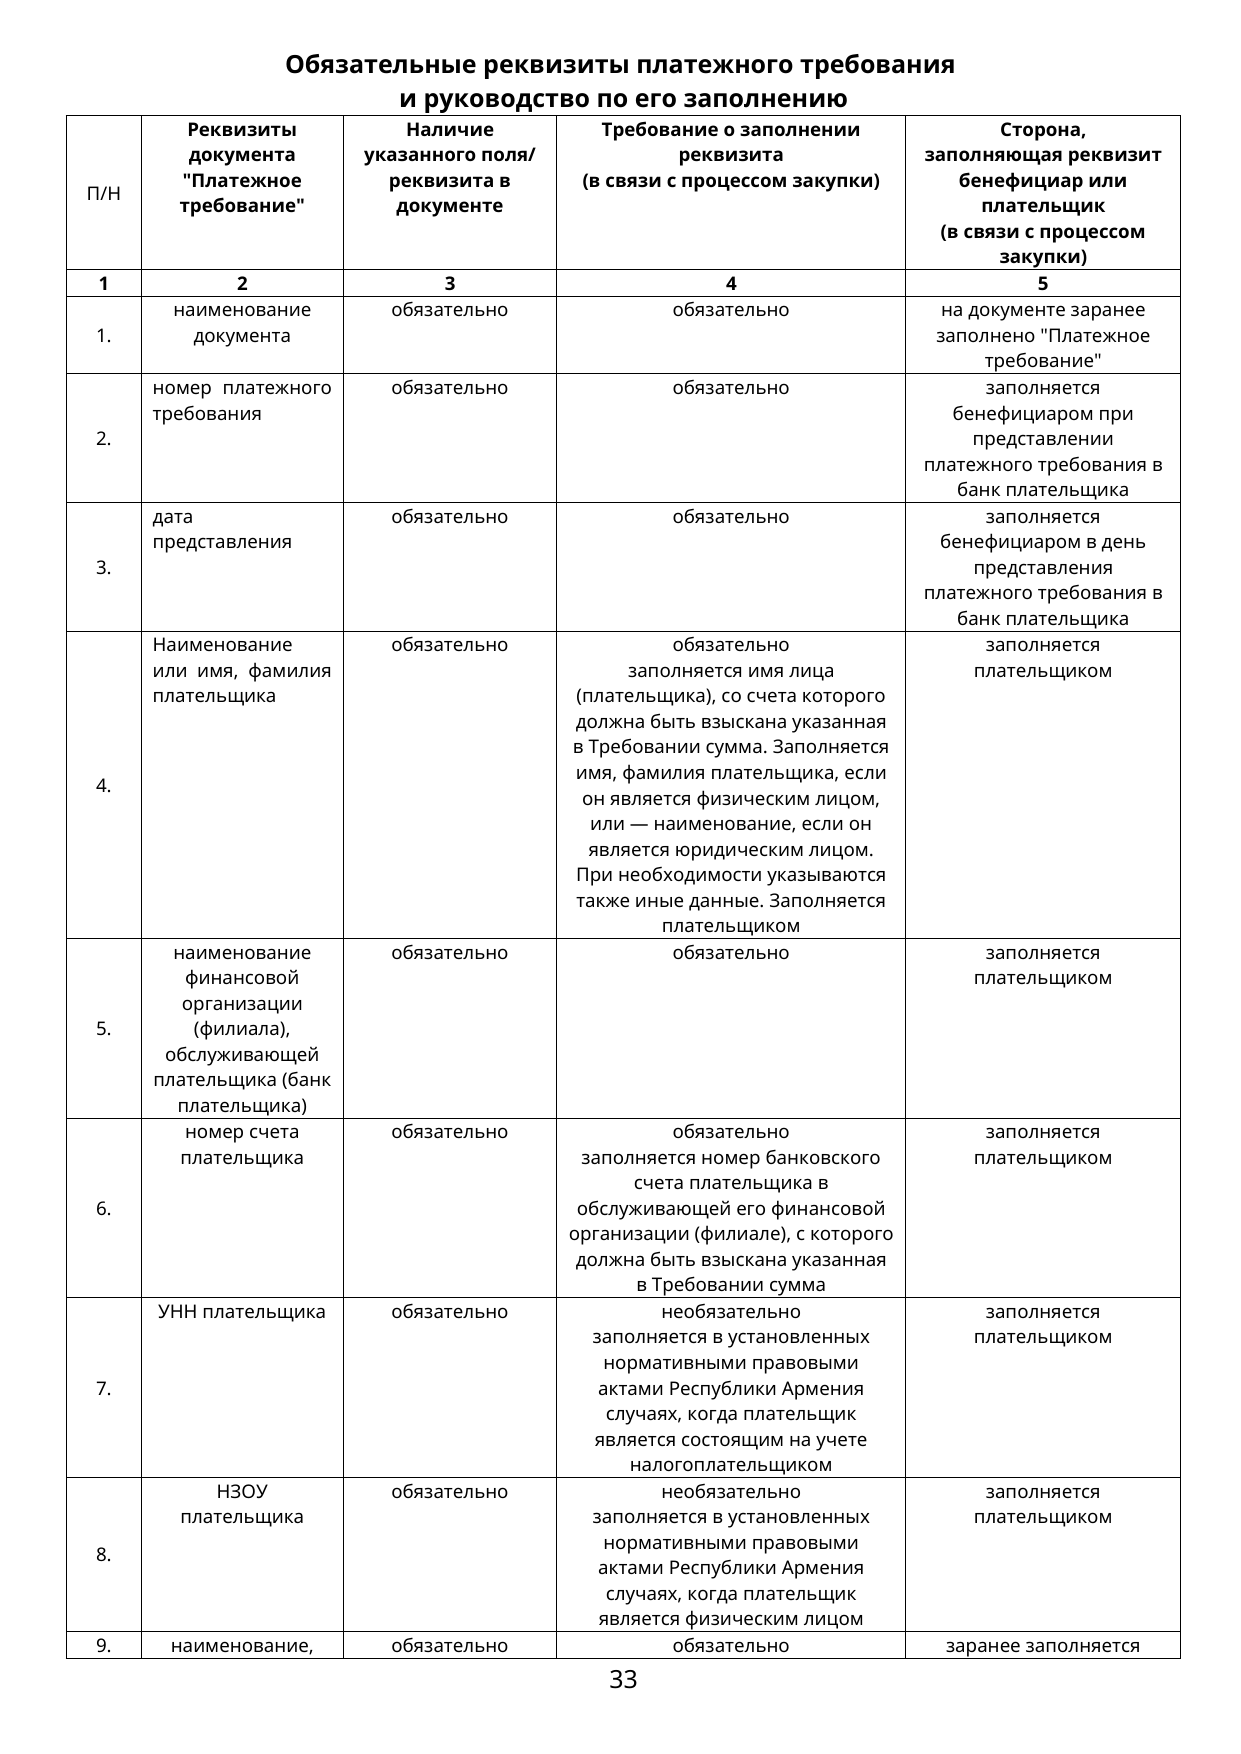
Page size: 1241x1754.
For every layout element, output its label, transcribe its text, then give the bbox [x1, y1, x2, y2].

table_cell обязательно [344, 1478, 556, 1631]
table_cell обязательно [344, 939, 556, 1118]
table_cell наименование финансовой организации (филиала), обслуживающей плательщика (банк плательщика) [142, 939, 343, 1118]
table_cell обязательно [557, 503, 905, 631]
table_cell обязательно [344, 374, 556, 502]
table_cell обязательно заполняется имя лица (плательщика), со счета которого должна быть взыскана указанная в Требовании сумма. Заполняется имя, фамилия плательщика, если он является физическим лицом, или — наименование, если он является юридическим лицом. При необходимости указываются также иные данные. Заполняется плательщиком [557, 632, 905, 938]
table_cell 8. [67, 1478, 141, 1631]
table_header Реквизиты документа "Платежное требование" [142, 116, 343, 269]
table_cell обязательно заполняется номер банковского счета плательщика в обслуживающей его финансовой организации (филиале), с которого должна быть взыскана указанная в Требовании сумма [557, 1119, 905, 1297]
table_cell заполняется бенефициаром в день представления платежного требования в банк плательщика [906, 503, 1180, 631]
table_cell обязательно заполняется наименование лица, являющегося бенефициаром (получателем платежа). При необходимости указываются также иные данные. [557, 1632, 905, 1658]
table_cell номер платежного требования [142, 374, 343, 502]
table_cell обязательно [557, 939, 905, 1118]
table_cell заполняется плательщиком [906, 1478, 1180, 1631]
table_cell заранее заполняется бенефициаром — по приглашению [906, 1632, 1180, 1658]
table_cell дата представления [142, 503, 343, 631]
table_cell заполняется плательщиком [906, 1119, 1180, 1297]
table_cell заполняется плательщиком [906, 632, 1180, 938]
table_cell 3 [344, 270, 556, 296]
table_cell обязательно [344, 1632, 556, 1658]
table_cell 1 [67, 270, 141, 296]
table_cell 4. [67, 632, 141, 938]
table_cell 5 [906, 270, 1180, 296]
table_header П/Н [67, 116, 141, 269]
text Обязательные реквизиты платежного требования и руководство по его заполнению [115, 47, 1132, 115]
table_cell заполняется плательщиком [906, 939, 1180, 1118]
table_cell 6. [67, 1119, 141, 1297]
table_cell необязательно заполняется в установленных нормативными правовыми актами Республики Армения случаях, когда плательщик является физическим лицом [557, 1478, 905, 1631]
table_cell Наименование или имя, фамилия плательщика [142, 632, 343, 938]
table_cell 7. [67, 1298, 141, 1477]
table_cell 1. [67, 297, 141, 373]
table_cell обязательно [557, 374, 905, 502]
table_cell обязательно [344, 1119, 556, 1297]
table_cell обязательно [344, 297, 556, 373]
table_cell 3. [67, 503, 141, 631]
table_cell обязательно [344, 632, 556, 938]
table_cell 9. [67, 1632, 141, 1658]
table_cell УНН плательщика [142, 1298, 343, 1477]
table_cell на документе заранее заполнено "Платежное требование" [906, 297, 1180, 373]
table_header Требование о заполнении реквизита (в связи с процессом закупки) [557, 116, 905, 269]
table_cell обязательно [344, 1298, 556, 1477]
table_cell заполняется плательщиком [906, 1298, 1180, 1477]
table_cell необязательно заполняется в установленных нормативными правовыми актами Республики Армения случаях, когда плательщик является состоящим на учете налогоплательщиком [557, 1298, 905, 1477]
table_cell 4 [557, 270, 905, 296]
table_header Наличие указанного поля/ реквизита в документе [344, 116, 556, 269]
table_cell наименование, или имя, фамилия бенефициара [142, 1632, 343, 1658]
table_header Сторона, заполняющая реквизит бенефициар или плательщик (в связи с процессом закупки) [906, 116, 1180, 269]
table_cell наименование документа [142, 297, 343, 373]
table_cell 2. [67, 374, 141, 502]
table_cell 5. [67, 939, 141, 1118]
table_cell НЗОУ плательщика [142, 1478, 343, 1631]
table_cell номер счета плательщика [142, 1119, 343, 1297]
table_cell 2 [142, 270, 343, 296]
table_cell обязательно [344, 503, 556, 631]
table_cell заполняется бенефициаром при представлении платежного требования в банк плательщика [906, 374, 1180, 502]
table_cell обязательно [557, 297, 905, 373]
